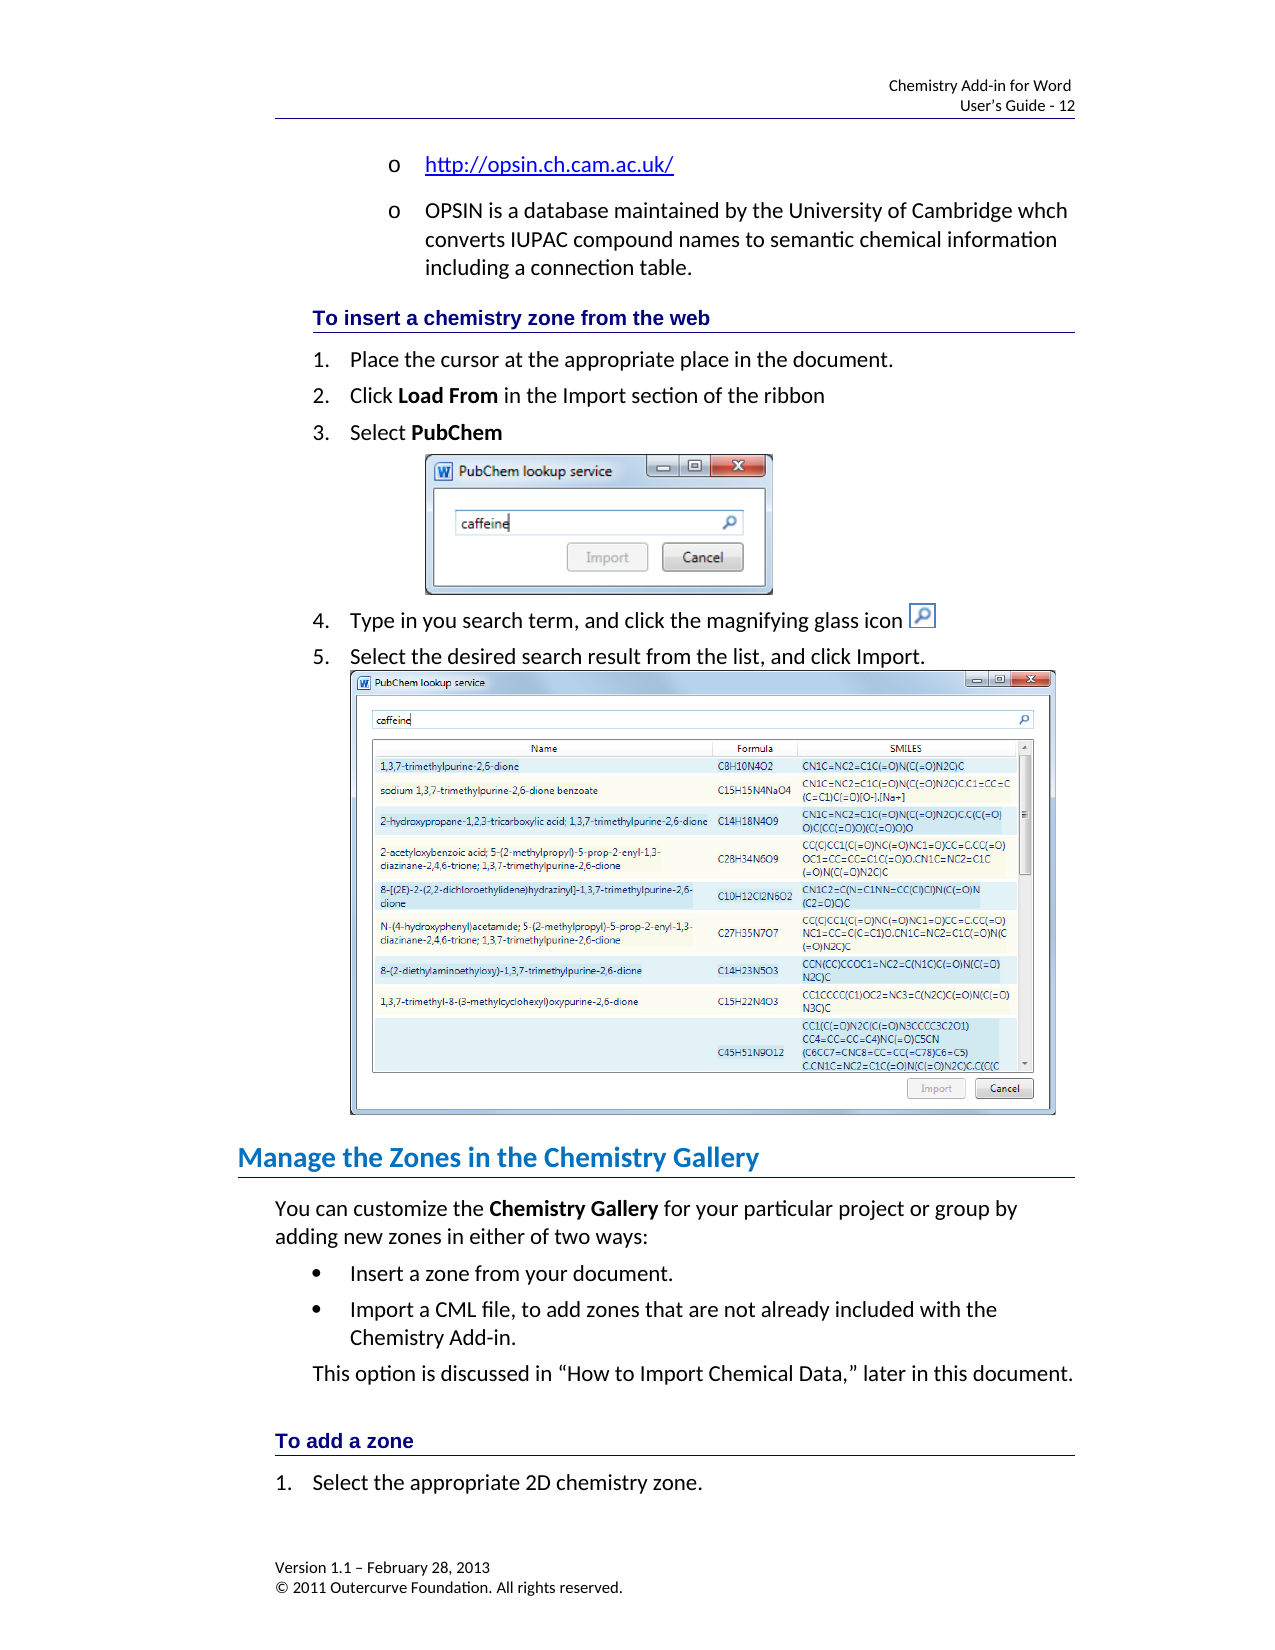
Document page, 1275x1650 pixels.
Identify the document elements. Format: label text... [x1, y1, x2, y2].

text To add a zone [275, 1429, 1075, 1455]
picture [425, 454, 773, 595]
list Type in you search term, and click the magnifying glass icon [312, 603, 1075, 634]
list Import a CML file, to add zones that are not already included with the Chemistry Add-in. [312, 1295, 1075, 1351]
text This option is discussed in “How to Import Chemical Data,” later in this document. [312, 1359, 1075, 1387]
picture [911, 605, 934, 627]
list http://opsin.ch.cam.ac.uk/ [387, 150, 1075, 179]
subtitle Manage the Zones in the Chemistry Gallery [237, 1139, 1075, 1178]
list Place the cursor at the appropriate place in the document. [312, 345, 1075, 373]
text To insert a chemistry zone from the web [312, 306, 1075, 333]
list OPSIN is a database maintained by the University of Cambridge whch converts IUPAC compound names to semantic chemical information including a connection table. [387, 196, 1075, 281]
list Click Load From in the Import section of the ribbon [312, 381, 1075, 409]
list Insert a zone from your document. [312, 1259, 1075, 1287]
list 1. Select the appropriate 2D chemistry zone. [275, 1468, 1075, 1496]
text You can customize the Chemistry Gallery for your particular project or group by adding new zones in either of two ways: [275, 1194, 1075, 1250]
picture [350, 670, 1056, 1115]
list Select PubChem [312, 418, 1075, 446]
